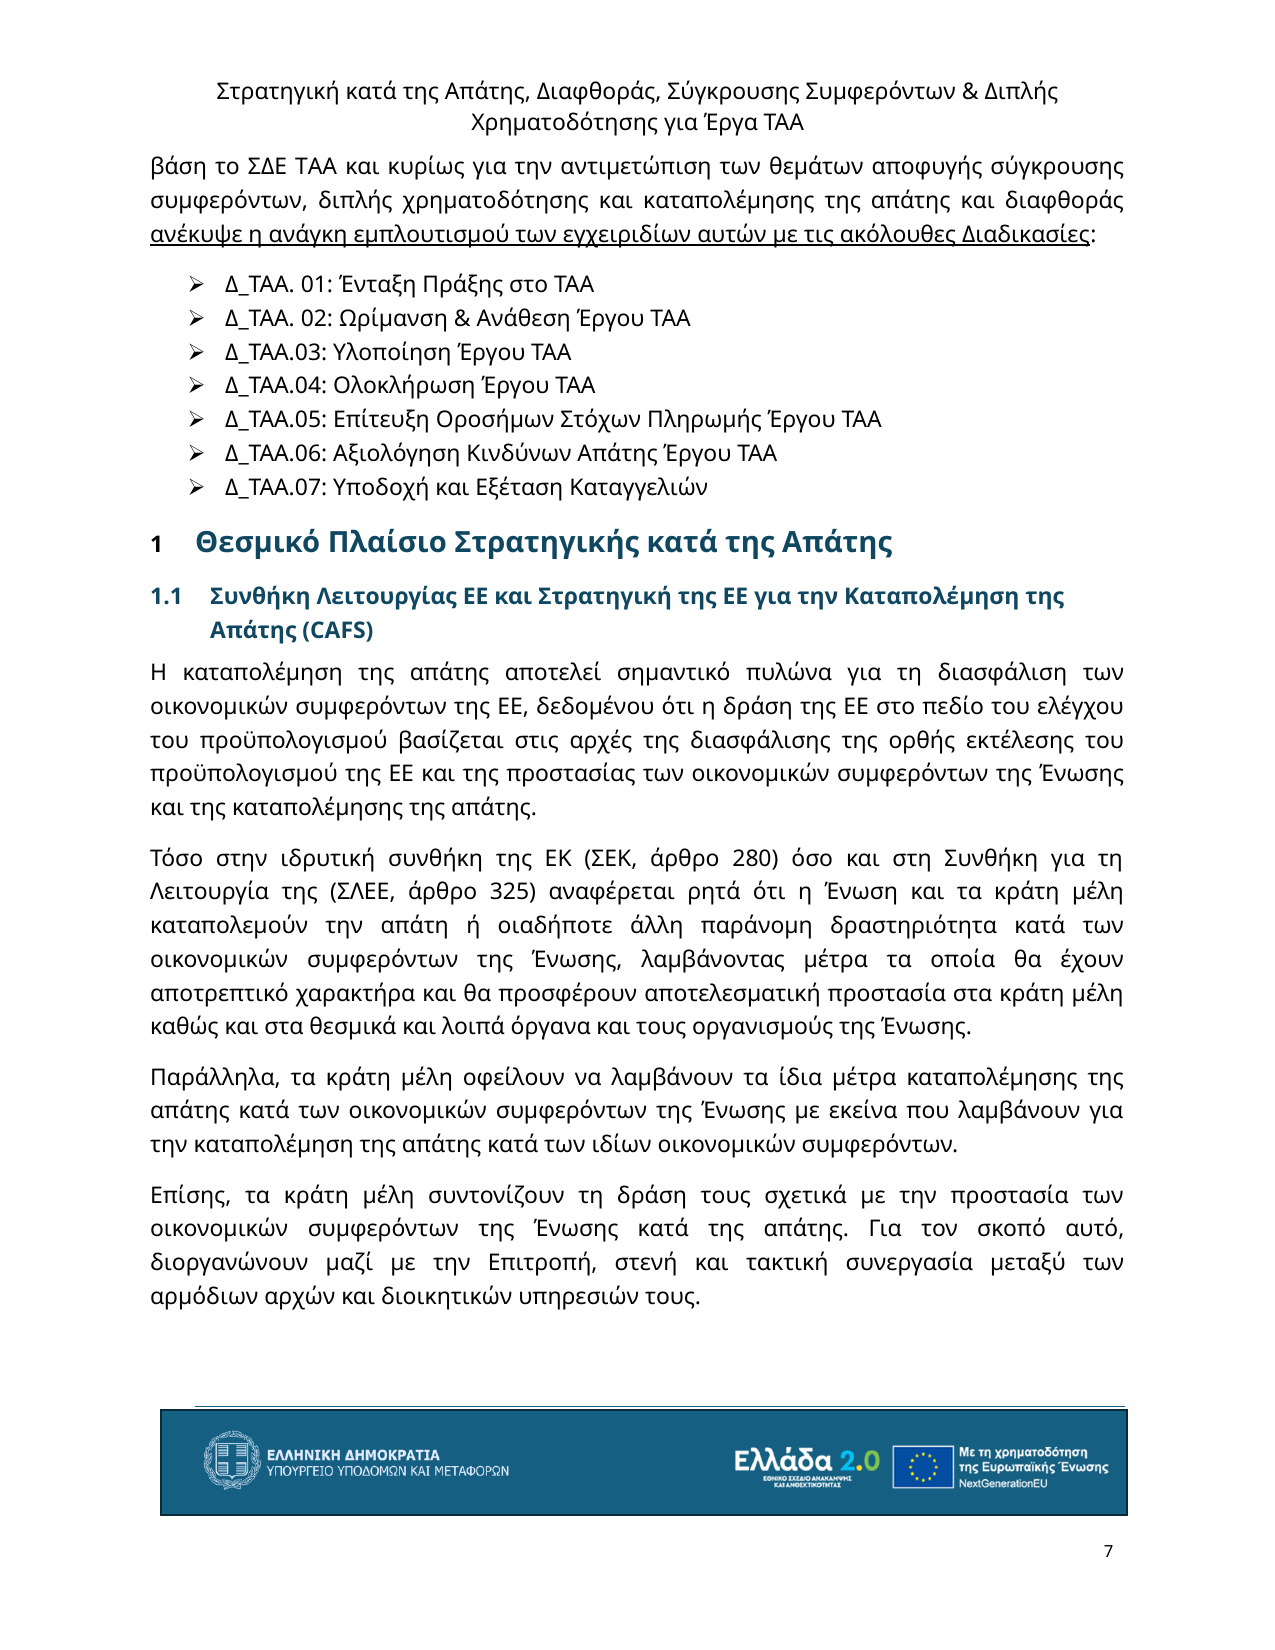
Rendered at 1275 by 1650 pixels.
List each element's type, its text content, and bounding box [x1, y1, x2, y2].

list Δ_ΤΑΑ.03: Υλοποίηση Έργου ΤΑΑ [187, 335, 1125, 367]
list Δ_ΤΑΑ.04: Ολοκλήρωση Έργου ΤΑΑ [187, 369, 1125, 400]
picture [734, 1444, 1110, 1490]
list Δ_ΤΑΑ. 01: Ένταξη Πράξης στο ΤΑΑ [187, 268, 1125, 299]
text Επίσης, τα κράτη μέλη συντονίζουν τη δράση τους σχετικά με την προστασία των οικονομικών συμφερόντων της Ένωσης κατά της απάτης. Για τον σκοπό αυτό, διοργανώνουν μαζί με την Επιτροπή, στενή και τακτική συνεργασία μεταξύ των αρμόδιων αρχών και διοικητικών υπηρεσιών τους. [150, 1179, 1125, 1311]
text Τόσο στην ιδρυτική συνθήκη της ΕΚ (ΣΕΚ, άρθρο 280) όσο και στη Συνθήκη για τη Λειτουργία της (ΣΛΕΕ, άρθρο 325) αναφέρεται ρητά ότι η Ένωση και τα κράτη μέλη καταπολεμούν την απάτη ή οιαδήποτε άλλη παράνομη δραστηριότητα κατά των οικονομικών συμφερόντων της Ένωσης, λαμβάνοντας μέτρα τα οποία θα έχουν αποτρεπτικό χαρακτήρα και θα προσφέρουν αποτελεσματική προστασία στα κράτη μέλη καθώς και στα θεσμικά και λοιπά όργανα και τους οργανισμούς της Ένωσης. [150, 842, 1125, 1042]
list Δ_ΤΑΑ.06: Αξιολόγηση Κινδύνων Απάτης Έργου ΤΑΑ [187, 437, 1125, 468]
list Δ_ΤΑΑ.07: Υποδοχή και Εξέταση Καταγγελιών [187, 470, 1125, 502]
text H καταπολέμηση της απάτης αποτελεί σημαντικό πυλώνα για τη διασφάλιση των οικονομικών συμφερόντων της ΕΕ, δεδομένου ότι η δράση της ΕΕ στο πεδίο του ελέγχου του προϋπολογισμού βασίζεται στις αρχές της διασφάλισης της ορθής εκτέλεσης του προϋπολογισμού της ΕΕ και της προστασίας των οικονομικών συμφερόντων της Ένωσης και της καταπολέμησης της απάτης. [150, 656, 1125, 822]
list Δ_ΤΑΑ.05: Επίτευξη Οροσήμων Στόχων Πληρωμής Έργου ΤΑΑ [187, 403, 1125, 434]
text Παράλληλα, τα κράτη μέλη οφείλουν να λαμβάνουν τα ίδια μέτρα καταπολέμησης της απάτης κατά των οικονομικών συμφερόντων της Ένωσης με εκείνα που λαμβάνουν για την καταπολέμηση της απάτης κατά των ιδίων οικονομικών συμφερόντων. [150, 1061, 1125, 1159]
subtitle Θεσμικό Πλαίσιο Στρατηγικής κατά της Απάτης [150, 521, 1125, 561]
list Δ_ΤΑΑ. 02: Ωρίμανση & Ανάθεση Έργου ΤΑΑ [187, 302, 1125, 333]
subtitle Συνθήκη Λειτουργίας ΕΕ και Στρατηγική της ΕΕ για την Καταπολέμηση της Απάτης (CAFS) [150, 580, 1125, 645]
